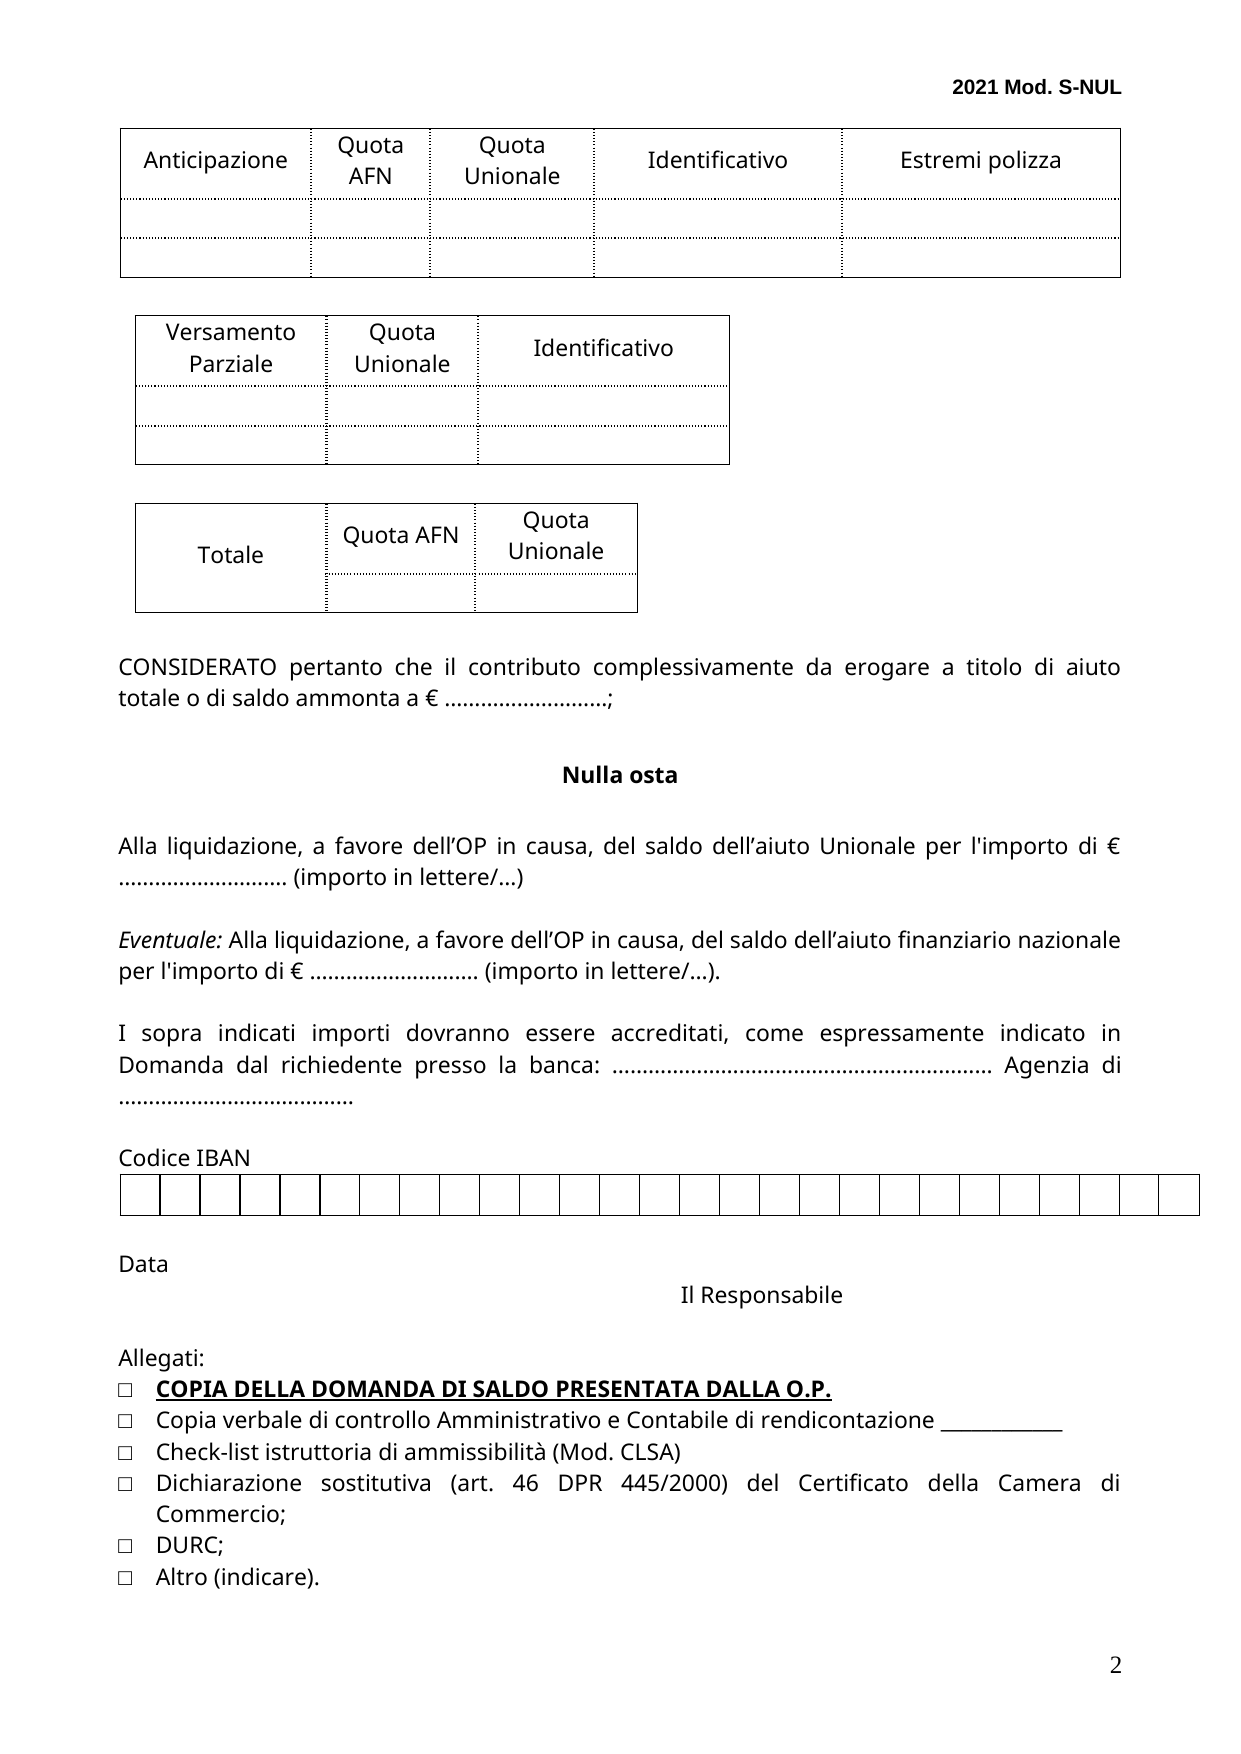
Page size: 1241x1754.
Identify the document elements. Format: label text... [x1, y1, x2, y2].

list Check-list istruttoria di ammissibilità (Mod. CLSA) [118, 1435, 1122, 1467]
table_header [600, 1175, 639, 1215]
table_header Estremi polizza [842, 129, 1120, 197]
text Nulla osta [118, 759, 1122, 790]
table_cell [430, 198, 594, 237]
table_header Totale [136, 504, 326, 612]
list Copia verbale di controllo Amministrativo e Contabile di rendicontazione ____________ [118, 1404, 1122, 1435]
table_header [241, 1175, 279, 1215]
table_header [960, 1175, 999, 1215]
table_cell [326, 573, 475, 612]
text I sopra indicati importi dovranno essere accreditati, come espressamente indicato in Domanda dal richiedente presso la banca: ……………………………………………………… Agenzia di ………………………………… [118, 1017, 1122, 1111]
table_header [440, 1175, 479, 1215]
table_header Quota AFN [311, 129, 430, 197]
table_header [720, 1175, 759, 1215]
table_cell [594, 237, 842, 277]
table_header [281, 1175, 319, 1215]
table_header [321, 1175, 359, 1215]
table_header [680, 1175, 719, 1215]
table_header [1120, 1175, 1158, 1215]
table_header Quota Unionale [475, 504, 637, 572]
table_header Quota Unionale [326, 316, 478, 385]
table_cell [326, 385, 478, 424]
list Altro (indicare). [118, 1561, 1122, 1592]
table_header Identificativo [478, 316, 729, 385]
table_header [800, 1175, 839, 1215]
list DURC; [118, 1529, 1122, 1561]
table_header [560, 1175, 599, 1215]
text Codice IBAN [118, 1142, 1122, 1173]
table_header [1159, 1175, 1199, 1215]
text CONSIDERATO pertanto che il contributo complessivamente da erogare a titolo di aiuto totale o di saldo ammonta a € ………………………; [118, 651, 1122, 713]
text Il Responsabile [634, 1279, 1122, 1310]
table_cell [121, 237, 311, 277]
table_header [400, 1175, 439, 1215]
table_header [520, 1175, 559, 1215]
table_cell [475, 573, 637, 612]
table_header [1000, 1175, 1039, 1215]
table_header [640, 1175, 679, 1215]
table_cell [842, 198, 1120, 237]
table_cell [136, 385, 326, 424]
table_cell [311, 237, 430, 277]
table_header [920, 1175, 959, 1215]
text Eventuale: Alla liquidazione, a favore dell’OP in causa, del saldo dell’aiuto finanziario nazionale per l'importo di € ………………………. (importo in lettere/…). [118, 923, 1122, 986]
table_cell [430, 237, 594, 277]
table_header [760, 1175, 799, 1215]
table_header [880, 1175, 919, 1215]
table_cell [478, 385, 729, 424]
table_header [480, 1175, 519, 1215]
table_cell [594, 198, 842, 237]
table_header [1080, 1175, 1119, 1215]
table_cell [326, 425, 478, 464]
text Allegati: [118, 1341, 1122, 1373]
table_header Identificativo [594, 129, 842, 197]
table_header Versamento Parziale [136, 316, 326, 385]
text Data [118, 1248, 1122, 1279]
table_header [121, 1175, 159, 1215]
table_cell [311, 198, 430, 237]
table_header [161, 1175, 199, 1215]
table_header Anticipazione [121, 129, 311, 197]
table_cell [478, 425, 729, 464]
table_header Quota AFN [326, 504, 475, 572]
text Alla liquidazione, a favore dell’OP in causa, del saldo dell’aiuto Unionale per l'importo di € ………………………. (importo in lettere/…) [118, 830, 1122, 892]
list Dichiarazione sostitutiva (art. 46 DPR 445/2000) del Certificato della Camera di Commercio; [118, 1467, 1122, 1529]
table_cell [136, 425, 326, 464]
table_header [1040, 1175, 1079, 1215]
table_cell [121, 198, 311, 237]
table_header [360, 1175, 399, 1215]
list COPIA DELLA DOMANDA DI SALDO PRESENTATA DALLA O.P. [118, 1373, 1122, 1404]
table_cell [842, 237, 1120, 277]
table_header [840, 1175, 879, 1215]
table_header [201, 1175, 239, 1215]
table_header Quota Unionale [430, 129, 594, 197]
